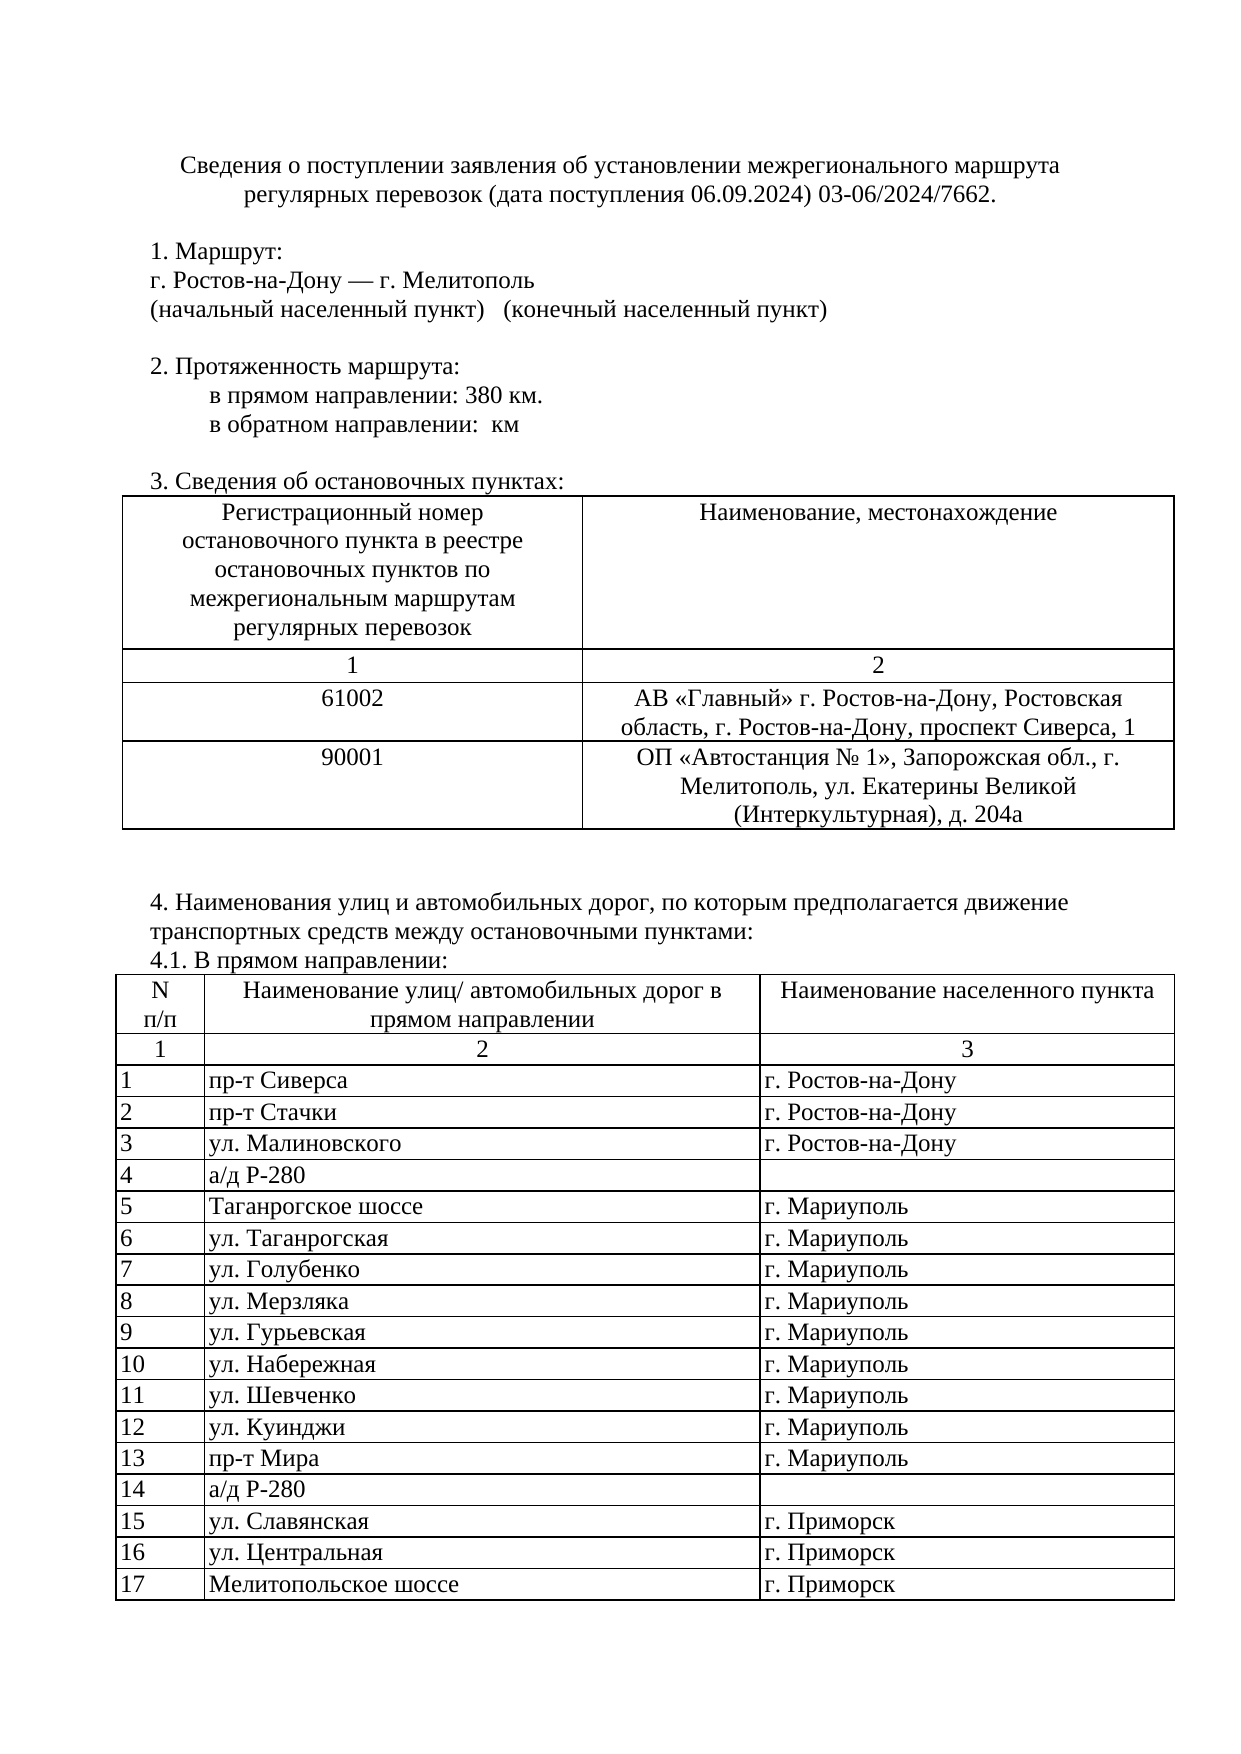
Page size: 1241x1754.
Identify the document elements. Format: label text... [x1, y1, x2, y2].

table_cell 1 [117, 1034, 204, 1064]
table_cell ул. Малиновского [205, 1129, 759, 1158]
table_cell 11 [117, 1380, 204, 1410]
table_cell 5 [117, 1192, 204, 1221]
table_header N п/п [117, 975, 204, 1033]
table_cell 4 [117, 1160, 204, 1190]
table_cell г. Мариуполь [761, 1380, 1174, 1410]
table_cell ул. Гурьевская [205, 1317, 759, 1347]
table_cell 2 [205, 1034, 759, 1064]
text Сведения о поступлении заявления об установлении межрегионального маршрута регулярных перевозок (дата поступления 06.09.2024) 03-06/2024/7662. [150, 150, 1090, 207]
table_header Регистрационный номер остановочного пункта в реестре остановочных пунктов по межрегиональным маршрутам регулярных перевозок [123, 497, 582, 648]
table_cell г. Мариуполь [761, 1223, 1174, 1253]
text в обратном направлении: км [150, 409, 1090, 437]
table_cell Мелитопольское шоссе [205, 1569, 759, 1599]
text г. Ростов-на-Дону — г. Мелитополь [150, 265, 1090, 294]
table_cell 1 [117, 1066, 204, 1096]
table_header Наименование, местонахождение [583, 497, 1173, 648]
table_cell АВ «Главный» г. Ростов-на-Дону, Ростовская область, г. Ростов-на-Дону, проспект Сиверса, 1 [583, 683, 1173, 740]
text 2. Протяженность маршрута: [150, 351, 1090, 380]
table_cell ул. Голубенко [205, 1255, 759, 1284]
table_cell а/д Р-280 [205, 1160, 759, 1190]
table_cell а/д Р-280 [205, 1475, 759, 1504]
table_cell г. Ростов-на-Дону [761, 1097, 1174, 1127]
table_cell г. Мариуполь [761, 1255, 1174, 1284]
table_cell 90001 [123, 742, 582, 828]
table_cell 1 [123, 650, 582, 681]
table_cell 14 [117, 1475, 204, 1504]
table_cell г. Мариуполь [761, 1349, 1174, 1379]
text в прямом направлении: 380 км. [150, 380, 1090, 409]
table_cell г. Мариуполь [761, 1286, 1174, 1316]
table_cell ОП «Автостанция № 1», Запорожская обл., г. Мелитополь, ул. Екатерины Великой (Интеркультурная), д. 204а [583, 742, 1173, 828]
table_cell г. Ростов-на-Дону [761, 1066, 1174, 1096]
table_cell 15 [117, 1506, 204, 1536]
text 4. Наименования улиц и автомобильных дорог, по которым предполагается движение транспортных средств между остановочными пунктами: [150, 887, 1090, 945]
table_cell 6 [117, 1223, 204, 1253]
table_cell г. Мариуполь [761, 1317, 1174, 1347]
table_cell 61002 [123, 683, 582, 740]
table_cell г. Приморск [761, 1569, 1174, 1599]
table_cell ул. Центральная [205, 1538, 759, 1567]
text 3. Сведения об остановочных пунктах: [150, 466, 1090, 495]
table_cell ул. Набережная [205, 1349, 759, 1379]
table_cell г. Мариуполь [761, 1443, 1174, 1473]
table_header Наименование улиц/ автомобильных дорог в прямом направлении [205, 975, 759, 1033]
table_cell Таганрогское шоссе [205, 1192, 759, 1221]
table_cell ул. Шевченко [205, 1380, 759, 1410]
table_cell ул. Мерзляка [205, 1286, 759, 1316]
table_cell 7 [117, 1255, 204, 1284]
table_cell [761, 1160, 1174, 1190]
text 4.1. В прямом направлении: [150, 945, 1090, 973]
table_cell г. Мариуполь [761, 1412, 1174, 1442]
text 1. Маршрут: [150, 236, 1090, 265]
table_cell 2 [583, 650, 1173, 681]
table_header Наименование населенного пункта [761, 975, 1174, 1033]
table_cell 12 [117, 1412, 204, 1442]
table_cell 8 [117, 1286, 204, 1316]
table_cell 3 [117, 1129, 204, 1158]
table_cell ул. Славянская [205, 1506, 759, 1536]
table_cell г. Приморск [761, 1506, 1174, 1536]
table_cell пр-т Сиверса [205, 1066, 759, 1096]
table_cell 17 [117, 1569, 204, 1599]
table_cell 10 [117, 1349, 204, 1379]
table_cell г. Ростов-на-Дону [761, 1129, 1174, 1158]
table_cell ул. Куинджи [205, 1412, 759, 1442]
table_cell 9 [117, 1317, 204, 1347]
table_cell г. Приморск [761, 1538, 1174, 1567]
table_cell 13 [117, 1443, 204, 1473]
table_cell [761, 1475, 1174, 1504]
table_cell 2 [117, 1097, 204, 1127]
table_cell 16 [117, 1538, 204, 1567]
table_cell г. Мариуполь [761, 1192, 1174, 1221]
table_cell 3 [761, 1034, 1174, 1064]
table_cell ул. Таганрогская [205, 1223, 759, 1253]
table_cell пр-т Мира [205, 1443, 759, 1473]
table_cell пр-т Стачки [205, 1097, 759, 1127]
text (начальный населенный пункт) (конечный населенный пункт) [150, 294, 1090, 322]
